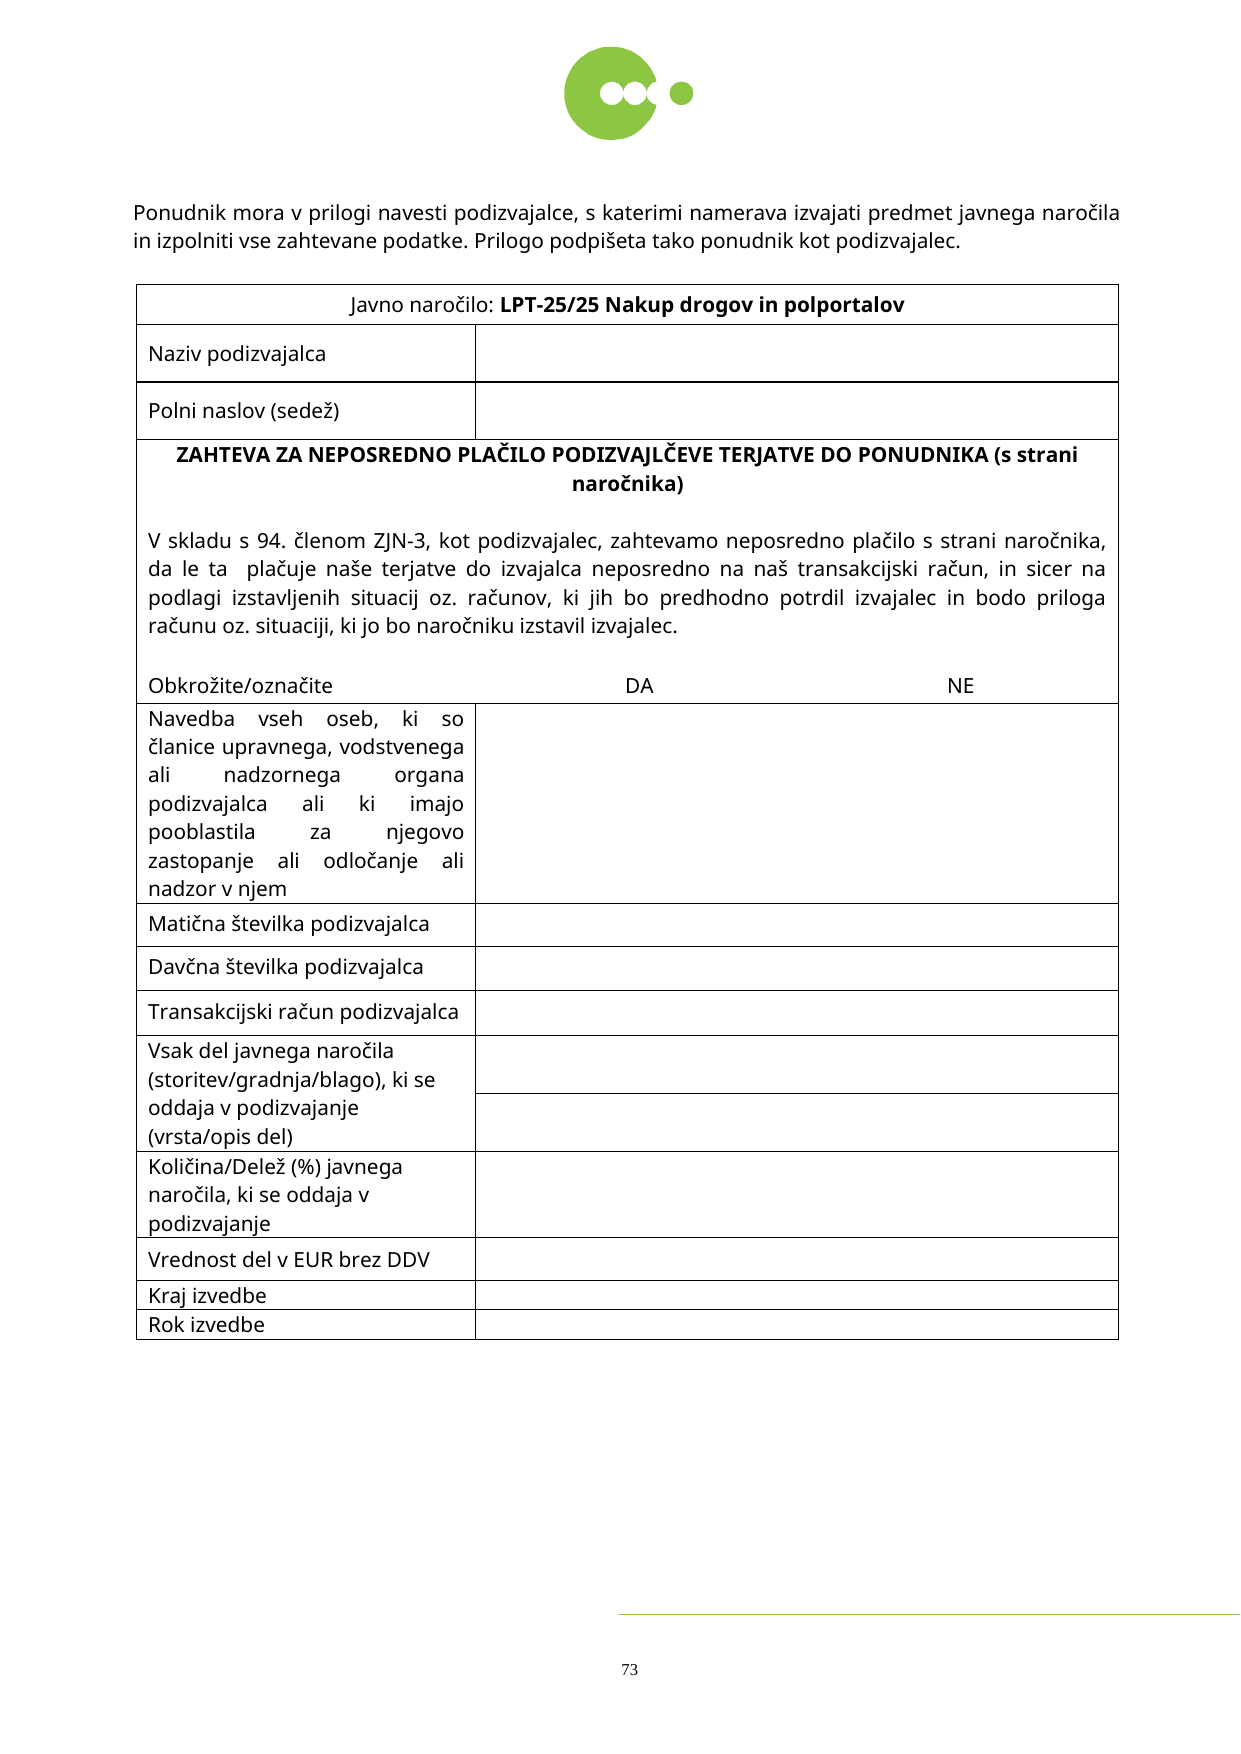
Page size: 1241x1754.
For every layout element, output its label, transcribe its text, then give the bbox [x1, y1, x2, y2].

table_cell DA [476, 668, 803, 703]
table_cell [476, 904, 1118, 946]
table_cell [476, 1036, 1118, 1093]
table_header Javno naročilo: LPT-25/25 Nakup drogov in polportalov [137, 285, 1118, 323]
table_cell [476, 325, 1118, 381]
table_cell Transakcijski račun podizvajalca [137, 991, 475, 1035]
table_cell NE [803, 668, 1118, 703]
table_cell [476, 1281, 1118, 1309]
table_cell [476, 1152, 1118, 1237]
table_cell Vsak del javnega naročila (storitev/gradnja/blago), ki se oddaja v podizvajanje (vrsta/opis del) [137, 1036, 475, 1151]
table_cell [476, 947, 1118, 990]
table_cell [476, 1238, 1118, 1280]
table_cell Kraj izvedbe [137, 1281, 475, 1309]
table_cell Količina/Delež (%) javnega naročila, ki se oddaja v podizvajanje [137, 1152, 475, 1237]
table_cell Obkrožite/označite [137, 668, 476, 703]
table_cell ZAHTEVA ZA NEPOSREDNO PLAČILO PODIZVAJLČEVE TERJATVE DO PONUDNIKA (s strani naročnika) V skladu s 94. členom ZJN-3, kot podizvajalec, zahtevamo neposredno plačilo s strani naročnika, da le ta plačuje naše terjatve do izvajalca neposredno na naš transakcijski račun, in sicer na podlagi izstavljenih situacij oz. računov, ki jih bo predhodno potrdil izvajalec in bodo priloga računu oz. situaciji, ki jo bo naročniku izstavil izvajalec. [137, 440, 1118, 668]
table_cell Naziv podizvajalca [137, 325, 475, 381]
table_cell [476, 704, 1118, 903]
table_cell [476, 1094, 1118, 1151]
table_cell Davčna številka podizvajalca [137, 947, 475, 990]
table_cell [476, 1310, 1118, 1339]
table_cell Polni naslov (sedež) [137, 383, 475, 439]
table_cell Matična številka podizvajalca [137, 904, 475, 946]
table_cell Vrednost del v EUR brez DDV [137, 1238, 475, 1280]
table_cell Navedba vseh oseb, ki so članice upravnega, vodstvenega ali nadzornega organa podizvajalca ali ki imajo pooblastila za njegovo zastopanje ali odločanje ali nadzor v njem [137, 704, 475, 903]
table_cell Rok izvedbe [137, 1310, 475, 1339]
table_cell [476, 383, 1118, 439]
table_cell [476, 991, 1118, 1035]
text Ponudnik mora v prilogi navesti podizvajalce, s katerimi namerava izvajati predmet javnega naročila in izpolniti vse zahtevane podatke. Prilogo podpišeta tako ponudnik kot podizvajalec. [133, 198, 1122, 255]
